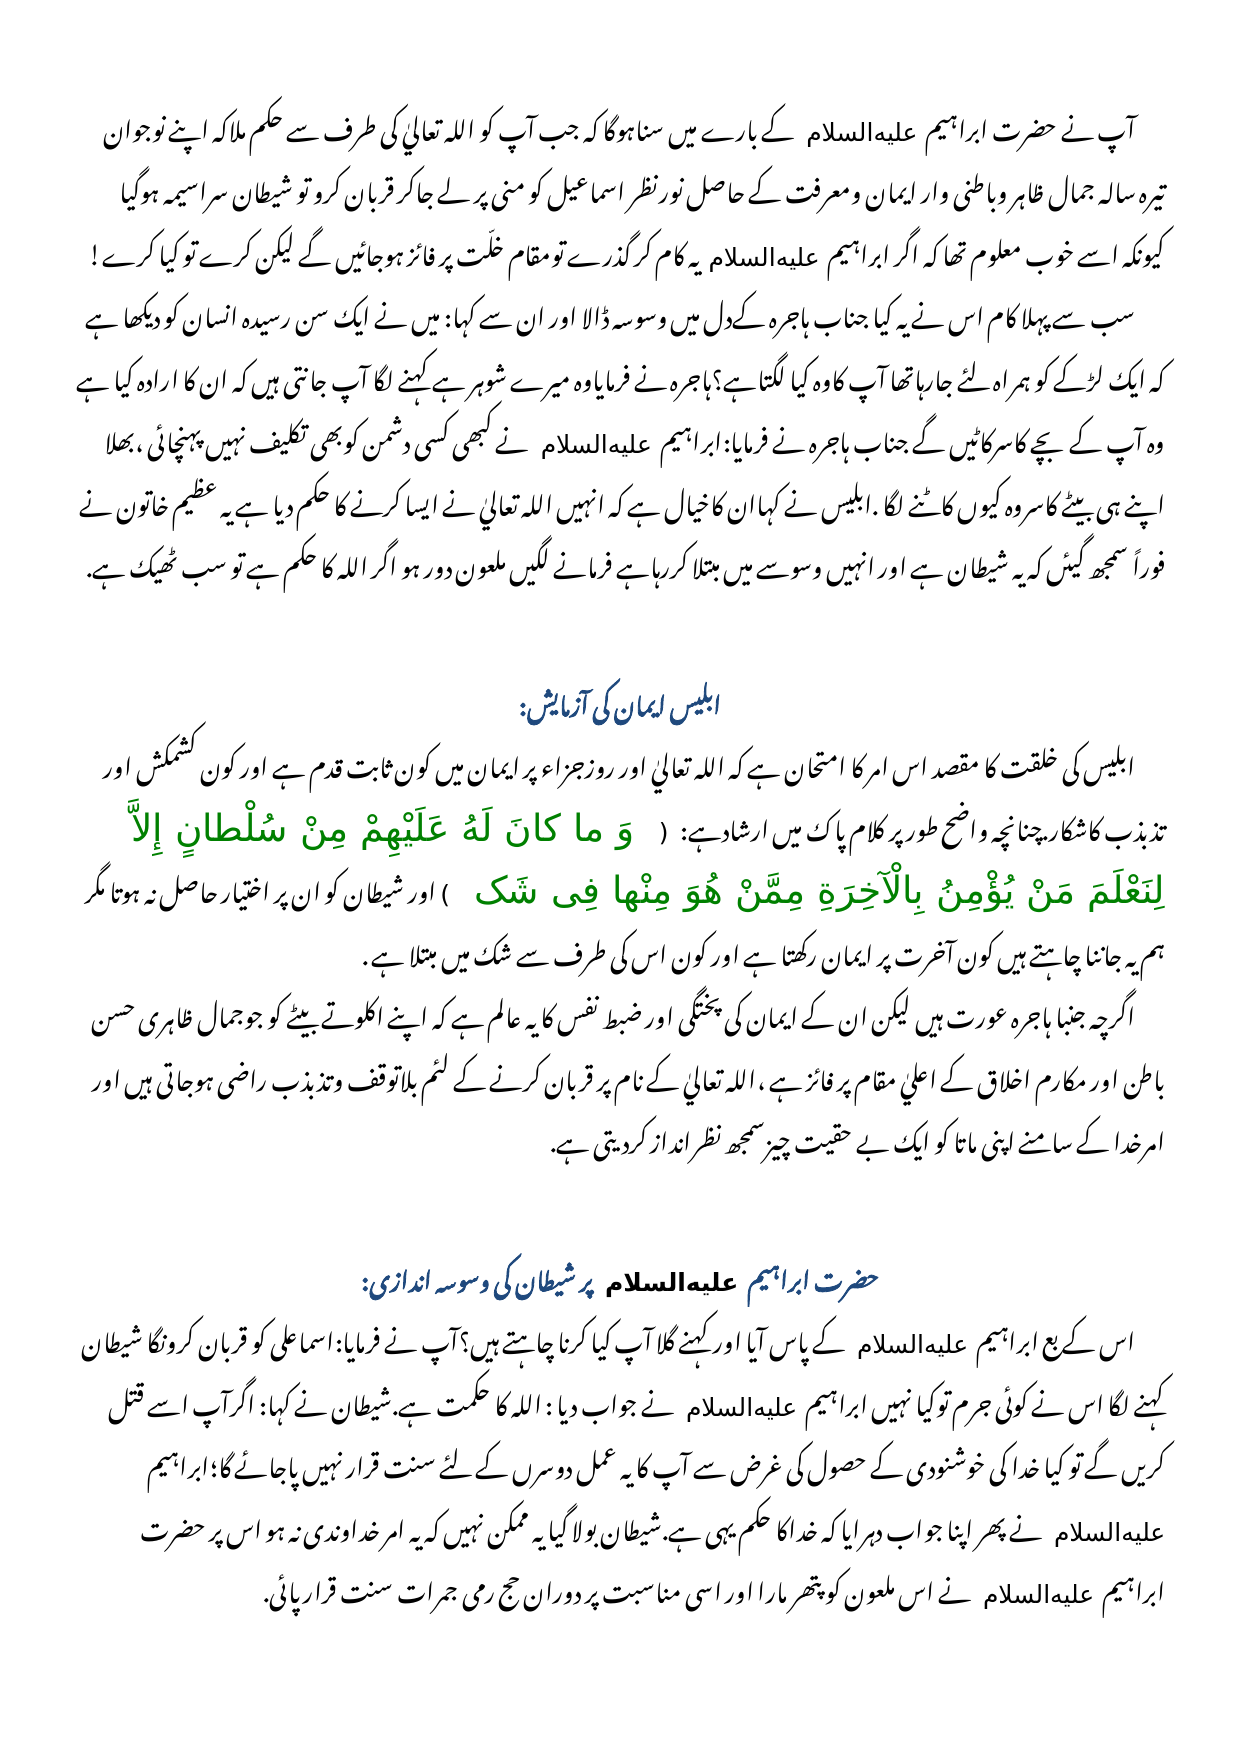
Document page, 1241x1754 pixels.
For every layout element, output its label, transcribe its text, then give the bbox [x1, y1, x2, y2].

text اس کے بع ابراہیم عليه‌السلام کے پاس آیا اور کہنے گلا آپ کیا کرنا چاہتے ہیں؟آپ نے فرمایا:اسماعلی کو قربان کرونگا شیطان کہنے لگا اس نے کوئی جرم توکیا نہیں ابراہیم عليه‌السلام نے جواب دیا : اللہ کا حکمت ہے.شیطان نے کہا: اگرآپ اسے قتل کریں گے تو کیا خدا کی خوشنودی کے حصول کی غرض سے آپ کا یہ عمل دوسرں کے لئے سنت قرار نہیں پاجائے گا؛ابراہیم عليه‌السلام نے پھر اپنا جواب دہرایا کہ خداکا حکم یہی ہے.شیطان بولا گیا یہ ممکن نہیں کہ یہ امر خداوندی نہ ہو اس پر حضرت ابراہیم عليه‌السلام نے اس ملعون کو پتھر مارا اور اسی مناسبت پر دوران حج رمی جمرات سنت قرار پائی. [75, 1306, 1165, 1619]
subtitle حضرت ابراہیم عليه‌السلام پر شیطان کی وسوسہ اندازی: [75, 1244, 1165, 1306]
text اگرچہ جنبا ہاجرہ عورت ہیں لیکن ان کے ایمان کی پختگی اور ضبط نفس کا یہ عالم ہے کہ اپنے اکلوتے بیٹے کو جوجمال ظاہری حسن باطن اور مکارم اخلاق کے اعليٰ مقام پر فائز ہے ،اللہ تعاليٰ کے نام پر قربان کرنے کے لئم بلاتوقف وتذبذب راضی ہوجاتی ہیں اور امرخدا کے سامنے اپنی ماتا کو ایک بے حقیت چیزسمجھ نظرانداز کردیتی ہے. [75, 981, 1165, 1169]
subtitle ابلیس ایمان کی آزمایش: [75, 669, 1165, 731]
text سب سے پہلا کام اس نے یہ کیا جناب ہاجرہ کےدل میں وسوسہ ڈالا اور ان سے کہا: میں نے ایک سن رسیدہ انسان کو دیکھا ہے کہ ایک لڑکے کو ہمراہ لئے جارہاتھا آپ کاوہ کیا لگتاہے؟ہاجرہ نے فرمایاوہ میرے شوہر ہے کہنے لگا آپ جانتی ہیں کہ ان کا ارادہ کیا ہے وہ آپ کے بچے کاسرکاٹیں گے جناب ہاجرہ نے فرمایا:ابراہیم عليه‌السلام نے کبھی کسی دشمن کوبھی تکلیف نہیں پہنچائی ،بھلا اپنے ہی بیٹے کاسروہ کیوں کاٹنے لگا .ابلیس نے کہاان کاخیال ہے کہ انہیں اللہ تعاليٰ نے ایسا کرنے کا حکم دیا ہے یہ عظیم خاتون نے فوراً سمجھ گیئں کہ یہ شیطان ہے اور انہیں وسوسے میں مبتلا کررہاہے فرمانے لگیں ملعون دور ہو اگر اللہ کا حکم ہے تو سب ٹھیک ہے. [75, 281, 1165, 594]
text ابلیس کی خلقت کا مقصد اس امر کا امتحان ہے کہ اللہ تعاليٰ اور روزجزاء پر ایمان میں کون ثابت قدم ہے اور کون کشمکش اور تذبذب کاشکار.چنانچہ واضح طور پر کلام پاک میں ارشادہے: ( وَ ما کانَ لَهُ عَلَيْهِمْ مِنْ سُلْطانٍ إِلاَّ لِنَعْلَمَ مَنْ يُؤْمِنُ بِالْآخِرَةِ مِمَّنْ هُوَ مِنْها فِی شَک‏ ) اور شیطان کو ان پر اختیار حاصل نہ ہوتا مگر ہم یہ جاننا چاہتے ہیں کون آخرت پر ایمان رکھتا ہے اور کون اس کی طرف سے شک میں مبتلا ہے . [75, 731, 1165, 981]
text آپ نے حضرت ابراہیم عليه‌السلام کے بارے میں سناہوگا کہ جب آپ کو اللہ تعاليٰ کی طرف سے حکم ملاکہ اپنے نوجوان تیرہ سالہ جمال ظاہر وباطنی وار ایمان ومعرفت کے حاصل نورنظر اسماعیل کو منی پر لے جاکر قربان کرو تو شیطان سراسیمہ ہوگیا کیونکہ اسے خوب معلوم تھا کہ اگر ابراہیم عليه‌السلام یہ کام کر گذرے تومقام خلّت پر فائز ہوجائیں گے لیکن کرے تو کیا کرے! [75, 94, 1165, 281]
